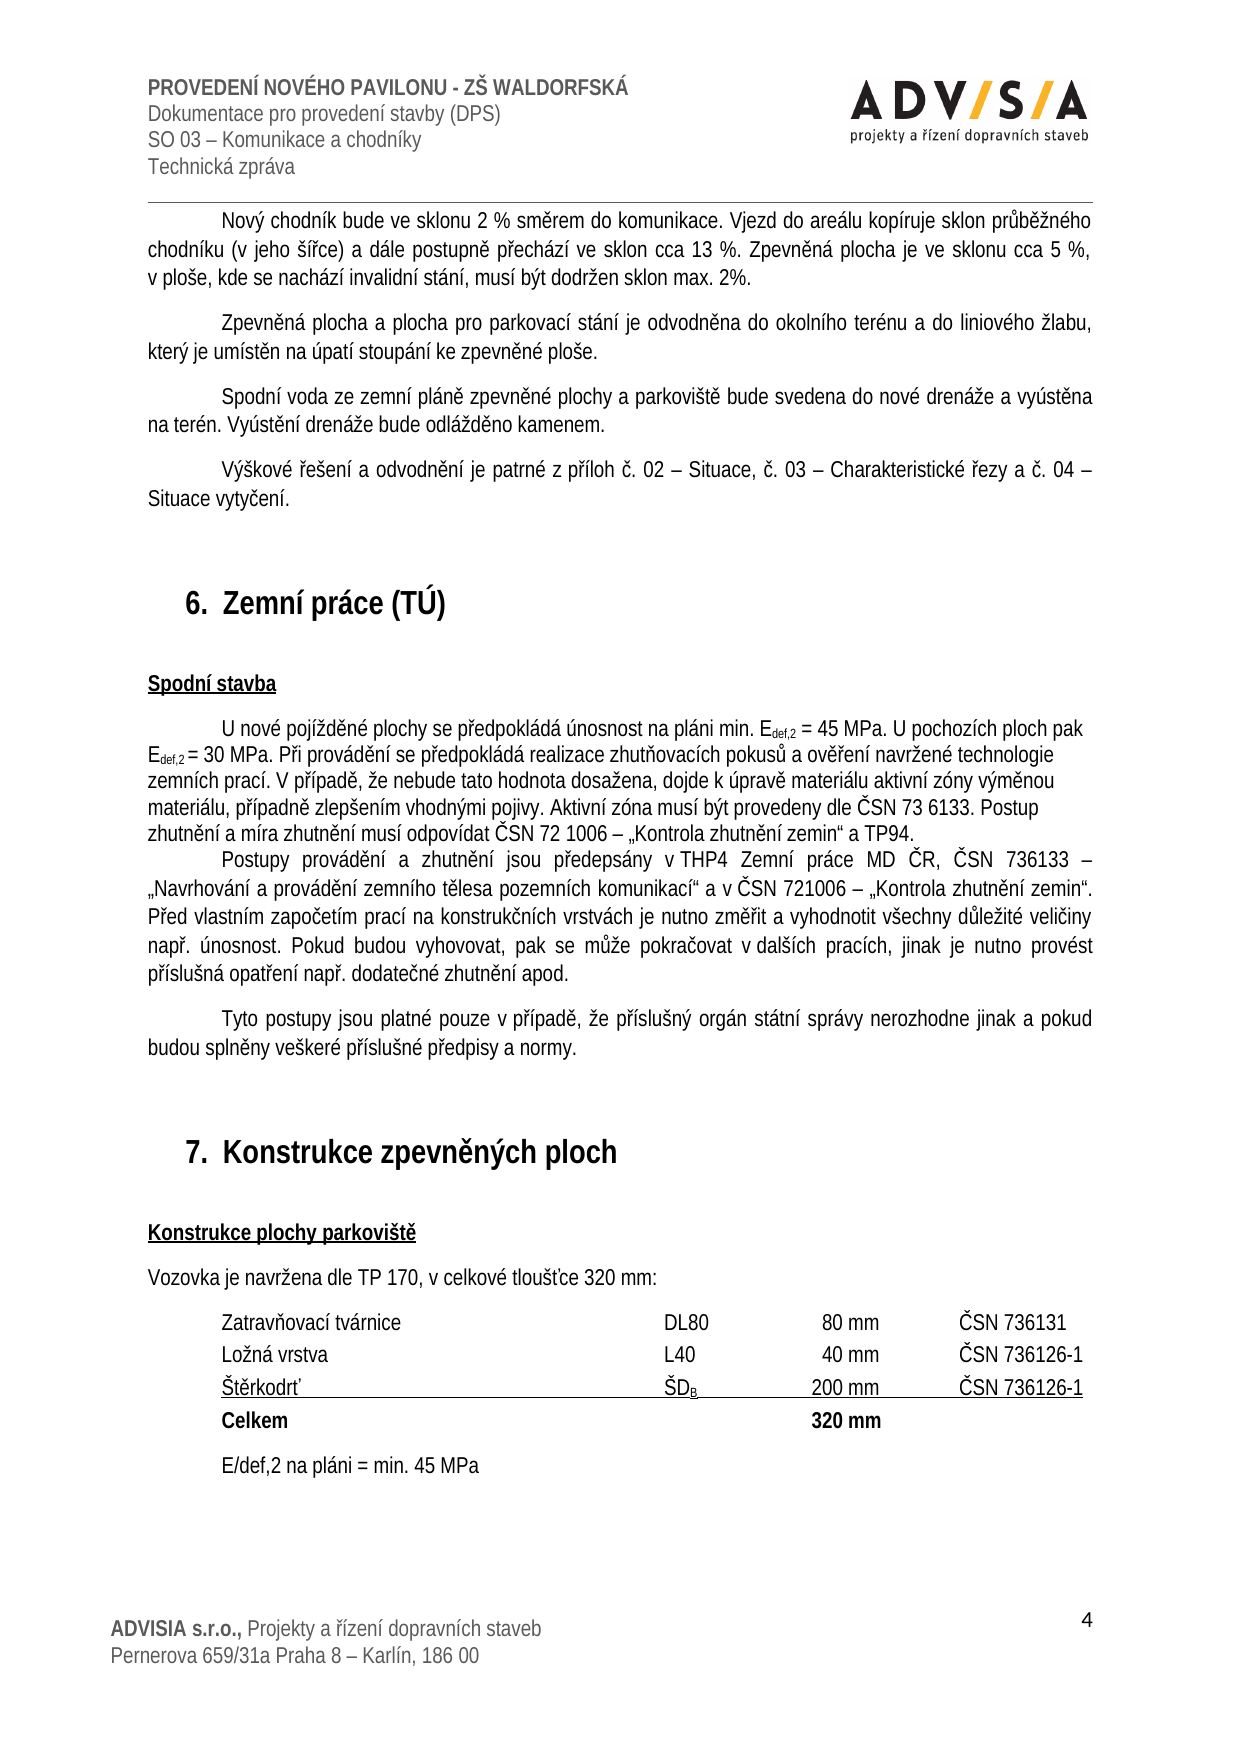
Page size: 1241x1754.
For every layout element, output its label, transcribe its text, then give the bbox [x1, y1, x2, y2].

text Zatravňovací tvárnice DL80 80 mm ČSN 736131 [148, 1309, 1093, 1335]
picture [846, 75, 1093, 148]
text Spodní voda ze zemní pláně zpevněné plochy a parkoviště bude svedena do nové drenáže a vyústěna na terén. Vyústění drenáže bude odlážděno kamenem. [148, 383, 1093, 437]
subtitle Konstrukce zpevněných ploch [185, 1132, 1093, 1171]
text Celkem 320 mm [148, 1407, 1093, 1433]
text Postupy provádění a zhutnění jsou předepsány v THP4 Zemní práce MD ČR, ČSN 736133 – „Navrhování a provádění zemního tělesa pozemních komunikací“ a v ČSN 721006 – „Kontrola zhutnění zemin“. Před vlastním započetím prací na konstrukčních vrstvách je nutno změřit a vyhodnotit všechny důležité veličiny např. únosnost. Pokud budou vyhovovat, pak se může pokračovat v dalších pracích, jinak je nutno provést příslušná opatření např. dodatečné zhutnění apod. [148, 846, 1093, 987]
text Vozovka je navržena dle TP 170, v celkové tloušťce 320 mm: [148, 1264, 1093, 1290]
subtitle Zemní práce (TÚ) [185, 583, 1093, 621]
text Tyto postupy jsou platné pouze v případě, že příslušný orgán státní správy nerozhodne jinak a pokud budou splněny veškeré příslušné předpisy a normy. [148, 1005, 1093, 1060]
text Konstrukce plochy parkoviště [148, 1219, 1093, 1245]
text Štěrkodrť ŠDB 200 mm ČSN 736126-1 [148, 1374, 1093, 1400]
text U nové pojížděné plochy se předpokládá únosnost na pláni min. Edef,2 = 45 MPa. U pochozích ploch pak Edef,2 = 30 MPa. Při provádění se předpokládá realizace zhutňovacích pokusů a ověření navržené technologie zemních prací. V případě, že nebude tato hodnota dosažena, dojde k úpravě materiálu aktivní zóny výměnou materiálu, případně zlepšením vhodnými pojivy. Aktivní zóna musí být provedeny dle ČSN 73 6133. Postup zhutnění a míra zhutnění musí odpovídat ČSN 72 1006 – „Kontrola zhutnění zemin“ a TP94. [148, 715, 1093, 846]
text Spodní stavba [148, 669, 1093, 696]
text Zpevněná plocha a plocha pro parkovací stání je odvodněna do okolního terénu a do liniového žlabu, který je umístěn na úpatí stoupání ke zpevněné ploše. [148, 309, 1093, 364]
text E/def,2 na pláni = min. 45 MPa [148, 1452, 1093, 1478]
text Výškové řešení a odvodnění je patrné z příloh č. 02 – Situace, č. 03 – Charakteristické řezy a č. 04 – Situace vytyčení. [148, 456, 1093, 511]
text Ložná vrstva L40 40 mm ČSN 736126-1 [148, 1341, 1093, 1368]
text Nový chodník bude ve sklonu 2 % směrem do komunikace. Vjezd do areálu kopíruje sklon průběžného chodníku (v jeho šířce) a dále postupně přechází ve sklon cca 13 %. Zpevněná plocha je ve sklonu cca 5 %, v ploše, kde se nachází invalidní stání, musí být dodržen sklon max. 2%. [148, 207, 1093, 290]
